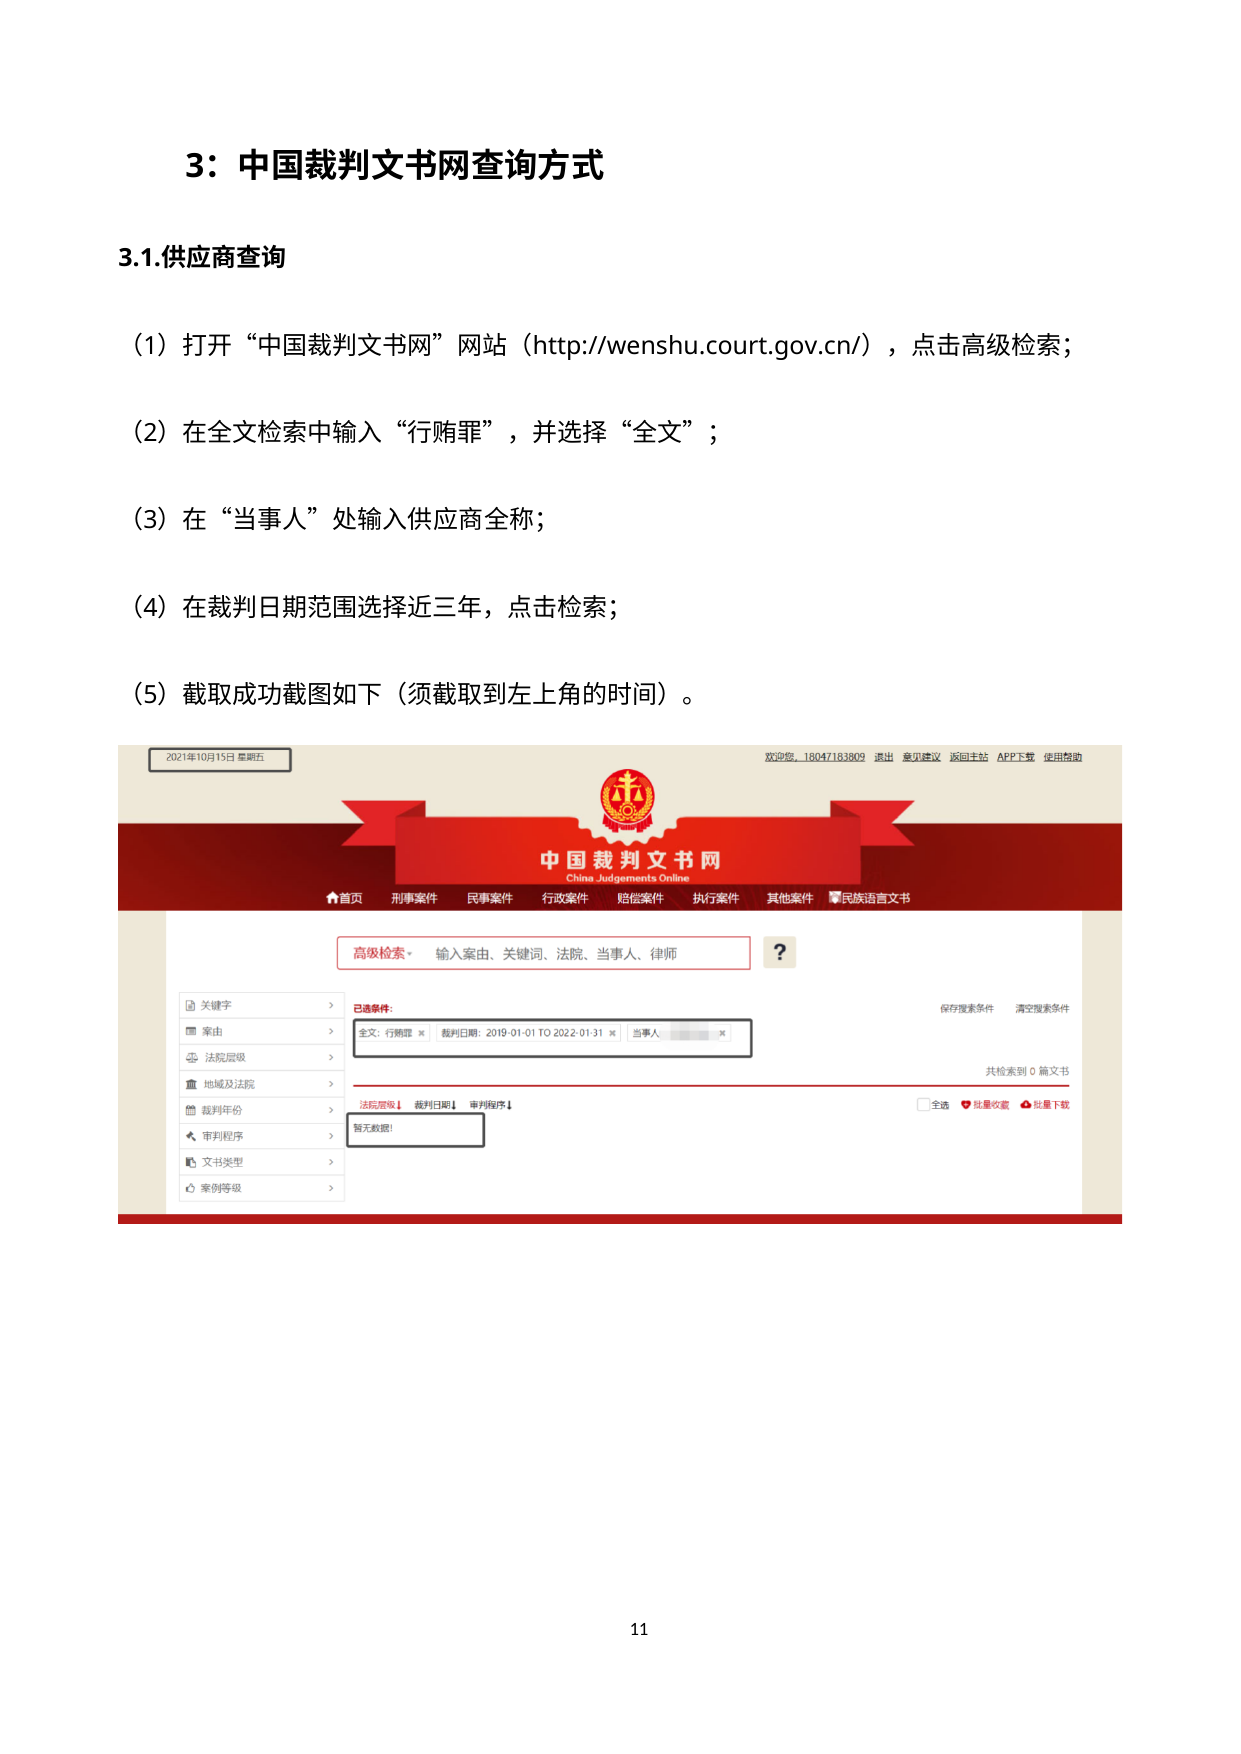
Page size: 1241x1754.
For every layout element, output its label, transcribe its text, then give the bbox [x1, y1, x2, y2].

text （1）打开“中国裁判文书网”网站（http://wenshu.court.gov.cn/），点击高级检索； [118, 309, 1122, 378]
text 3：中国裁判文书网查询方式 [118, 128, 1240, 197]
text （3）在“当事人”处输入供应商全称； [118, 483, 1122, 552]
text （5）截取成功截图如下（须截取到左上角的时间）。 [118, 658, 1122, 727]
picture [118, 745, 1123, 1224]
text （4）在裁判日期范围选择近三年，点击检索； [118, 571, 1122, 640]
text （2）在全文检索中输入“行贿罪”，并选择“全文”； [118, 396, 1122, 465]
text 3.1.供应商查询 [118, 221, 1122, 291]
